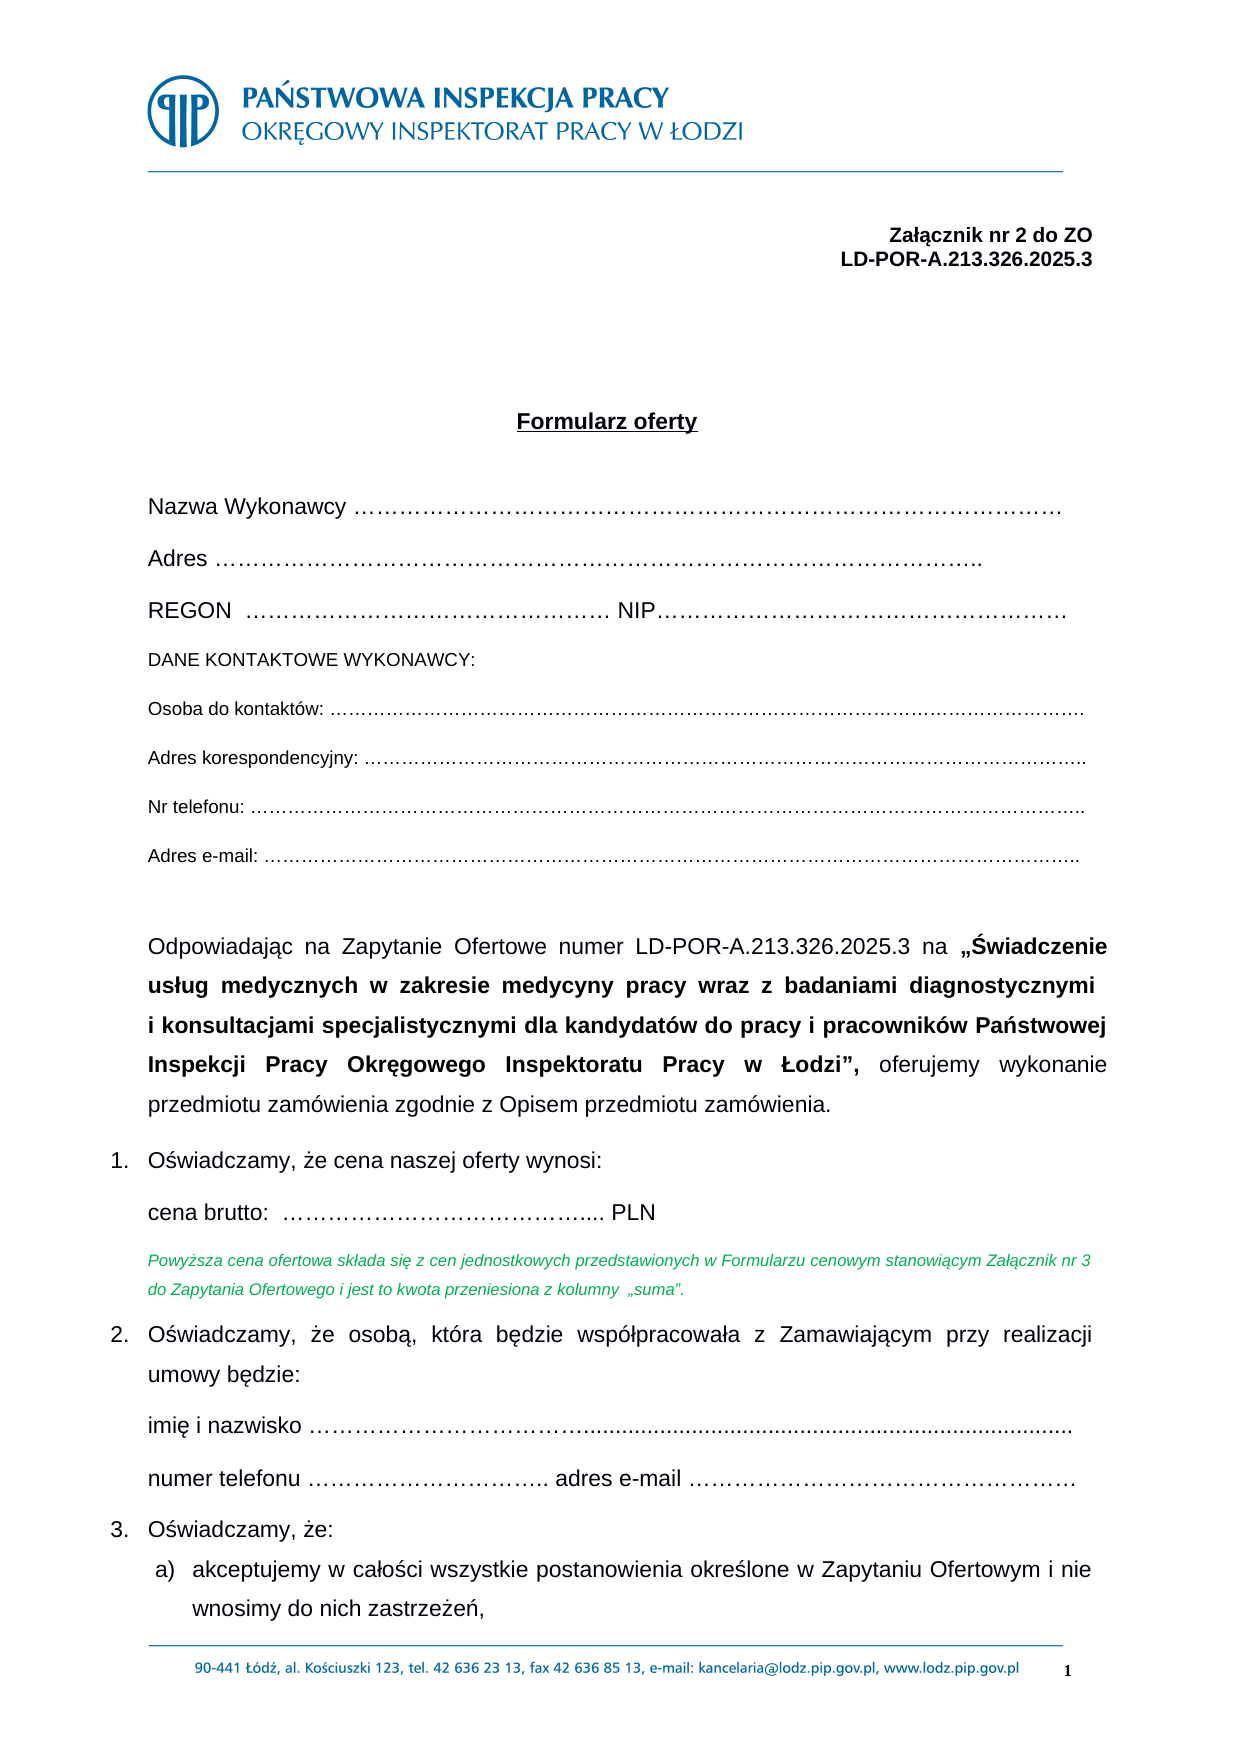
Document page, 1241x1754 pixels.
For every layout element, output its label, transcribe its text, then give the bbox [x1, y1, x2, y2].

picture [147, 73, 1064, 174]
text Osoba do kontaktów: …………………………………………………………………………………………………………. [148, 698, 1093, 719]
list Oświadczamy, że cena naszej oferty wynosi: [110, 1147, 1093, 1173]
text Załącznik nr 2 do ZO [148, 223, 1093, 247]
text Formularz oferty [516, 408, 1093, 434]
list akceptujemy w całości wszystkie postanowienia określone w Zapytaniu Ofertowym i nie wnosimy do nich zastrzeżeń, [155, 1556, 1093, 1622]
text Odpowiadając na Zapytanie Ofertowe numer LD-POR-A.213.326.2025.3 na „Świadczenie usług medycznych w zakresie medycyny pracy wraz z badaniami diagnostycznymi i konsultacjami specjalistycznymi dla kandydatów do pracy i pracowników Państwowej Inspekcji Pracy Okręgowego Inspektoratu Pracy w Łodzi”, oferujemy wykonanie przedmiotu zamówienia zgodnie z Opisem przedmiotu zamówienia. [148, 933, 1107, 1117]
picture [147, 1643, 1064, 1677]
list Oświadczamy, że osobą, która będzie współpracowała z Zamawiającym przy realizacji umowy będzie: [110, 1321, 1093, 1387]
text imię i nazwisko ………………………………............................................................................. [148, 1412, 1093, 1439]
text Nazwa Wykonawcy ………………………………………………………………………………… [148, 493, 1093, 519]
list Oświadczamy, że: [110, 1516, 1093, 1543]
text Powyższa cena ofertowa składa się z cen jednostkowych przedstawionych w Formularzu cenowym stanowiącym Załącznik nr 3 do Zapytania Ofertowego i jest to kwota przeniesiona z kolumny „suma”. [148, 1251, 1093, 1299]
text Nr telefonu: …………………………………………………………………………………………………………………….. [148, 796, 1093, 817]
text numer telefonu ………………………….. adres e-mail …………………………………………… [148, 1464, 1093, 1491]
text LD-POR-A.213.326.2025.3 [148, 247, 1093, 271]
text DANE KONTAKTOWE WYKONAWCY: [148, 649, 1093, 670]
text Adres e-mail: ………………………………………………………………………………………………………………….. [148, 844, 1093, 866]
text cena brutto: ………………………………….... PLN [148, 1199, 1093, 1225]
text Adres korespondencyjny: …………………………………………………………………………………………………….. [148, 747, 1093, 768]
text Adres ……………………………………………………………………………………….. [148, 545, 1093, 571]
text REGON ………………………………………… NIP……………………………………………… [148, 597, 1093, 623]
